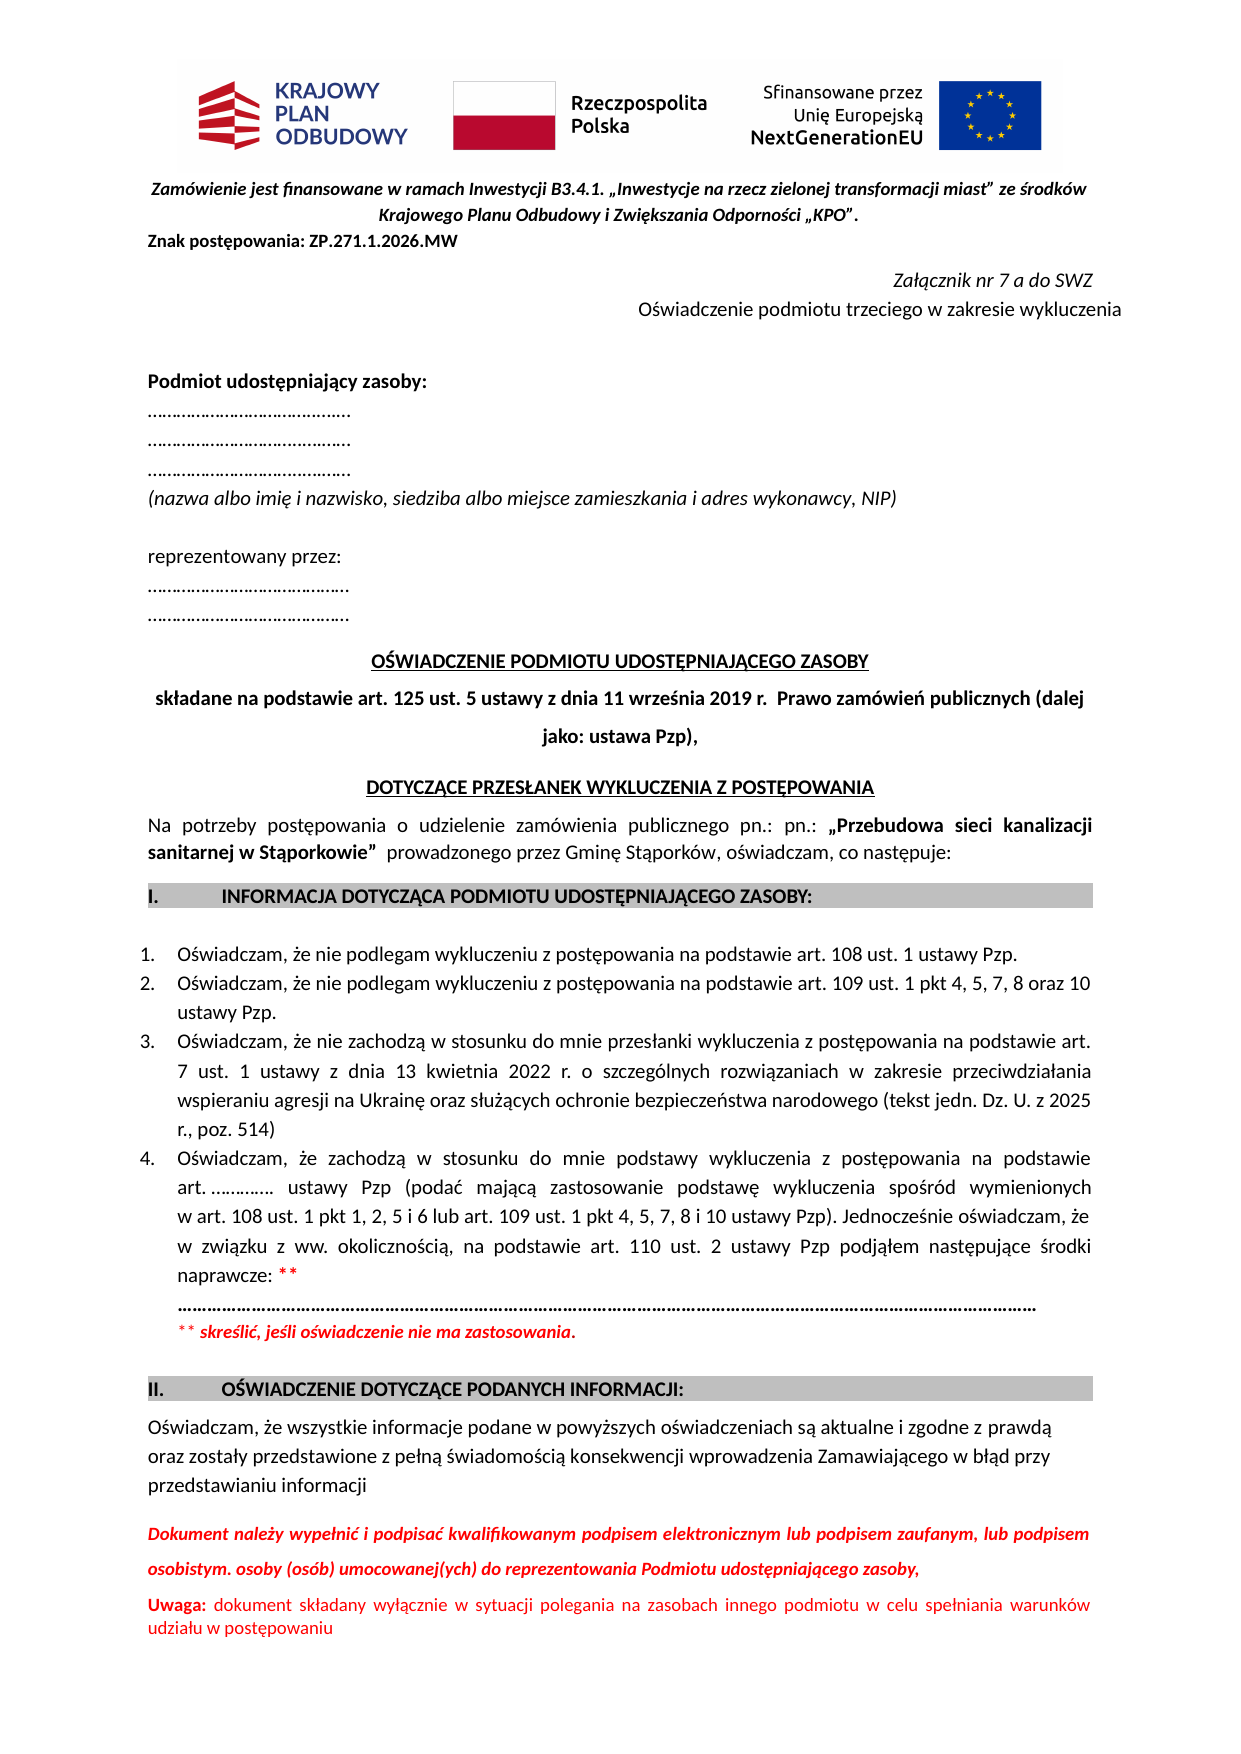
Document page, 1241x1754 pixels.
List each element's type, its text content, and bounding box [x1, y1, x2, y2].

list Oświadczam, że nie podlegam wykluczeniu z postępowania na podstawie art. 109 ust. 1 pkt 4, 5, 7, 8 oraz 10 ustawy Pzp. [139, 970, 1093, 1025]
text ……………………………..….… [148, 397, 1093, 423]
text Dokument należy wypełnić i podpisać kwalifikowanym podpisem elektronicznym lub podpisem zaufanym, lub podpisem osobistym. osoby (osób) umocowanej(ych) do reprezentowania Podmiotu udostępniającego zasoby, [148, 1522, 1093, 1580]
text Oświadczenie podmiotu trzeciego w zakresie wykluczenia [591, 296, 1122, 322]
list ………………………………………………………………………………………………………………………………………………………… [177, 1291, 1093, 1317]
text …………………………………… [148, 602, 1093, 627]
text reprezentowany przez: [148, 543, 1093, 569]
text Załącznik nr 7 a do SWZ [738, 267, 1093, 293]
list ** skreślić, jeśli oświadczenie nie ma zastosowania. [177, 1320, 1093, 1343]
text Na potrzeby postępowania o udzielenie zamówienia publicznego pn.: pn.: „Przebudowa sieci kanalizacji sanitarnej w Stąporkowie” prowadzonego przez Gminę Stąporków, oświadczam, co następuje: [148, 812, 1093, 865]
list INFORMACJA DOTYCZĄCA PODMIOTU UDOSTĘPNIAJĄCEGO ZASOBY: [148, 883, 1093, 908]
text …………………………..….…… [148, 427, 1093, 452]
text …………………………..….…… [148, 456, 1093, 481]
text (nazwa albo imię i nazwisko, siedziba albo miejsce zamieszkania i adres wykonawcy, NIP) [148, 485, 1093, 510]
list Oświadczam, że nie podlegam wykluczeniu z postępowania na podstawie art. 108 ust. 1 ustawy Pzp. [139, 941, 1093, 967]
text …………………………………… [148, 572, 1093, 598]
text składane na podstawie art. 125 ust. 5 ustawy z dnia 11 września 2019 r. Prawo zamówień publicznych (dalej jako: ustawa Pzp), [148, 686, 1093, 749]
list OŚWIADCZENIE DOTYCZĄCE PODANYCH INFORMACJI: [148, 1376, 1093, 1401]
text OŚWIADCZENIE PODMIOTU UDOSTĘPNIAJĄCEGO ZASOBY [148, 648, 1093, 674]
picture [177, 59, 1064, 173]
text DOTYCZĄCE PRZESŁANEK WYKLUCZENIA Z POSTĘPOWANIA [148, 774, 1093, 800]
text Oświadczam, że wszystkie informacje podane w powyższych oświadczeniach są aktualne i zgodne z prawdą oraz zostały przedstawione z pełną świadomością konsekwencji wprowadzenia Zamawiającego w błąd przy przedstawianiu informacji [148, 1414, 1093, 1498]
list Oświadczam, że nie zachodzą w stosunku do mnie przesłanki wykluczenia z postępowania na podstawie art. 7 ust. 1 ustawy z dnia 13 kwietnia 2022 r. o szczególnych rozwiązaniach w zakresie przeciwdziałania wspieraniu agresji na Ukrainę oraz służących ochronie bezpieczeństwa narodowego (tekst jedn. Dz. U. z 2025 r., poz. 514) [139, 1029, 1093, 1142]
list Oświadczam, że zachodzą w stosunku do mnie podstawy wykluczenia z postępowania na podstawie art. …………. ustawy Pzp (podać mającą zastosowanie podstawę wykluczenia spośród wymienionych w art. 108 ust. 1 pkt 1, 2, 5 i 6 lub art. 109 ust. 1 pkt 4, 5, 7, 8 i 10 ustawy Pzp). Jednocześnie oświadczam, że w związku z ww. okolicznością, na podstawie art. 110 ust. 2 ustawy Pzp podjąłem następujące środki naprawcze: ** [139, 1145, 1093, 1287]
text Podmiot udostępniający zasoby: [148, 368, 1093, 394]
